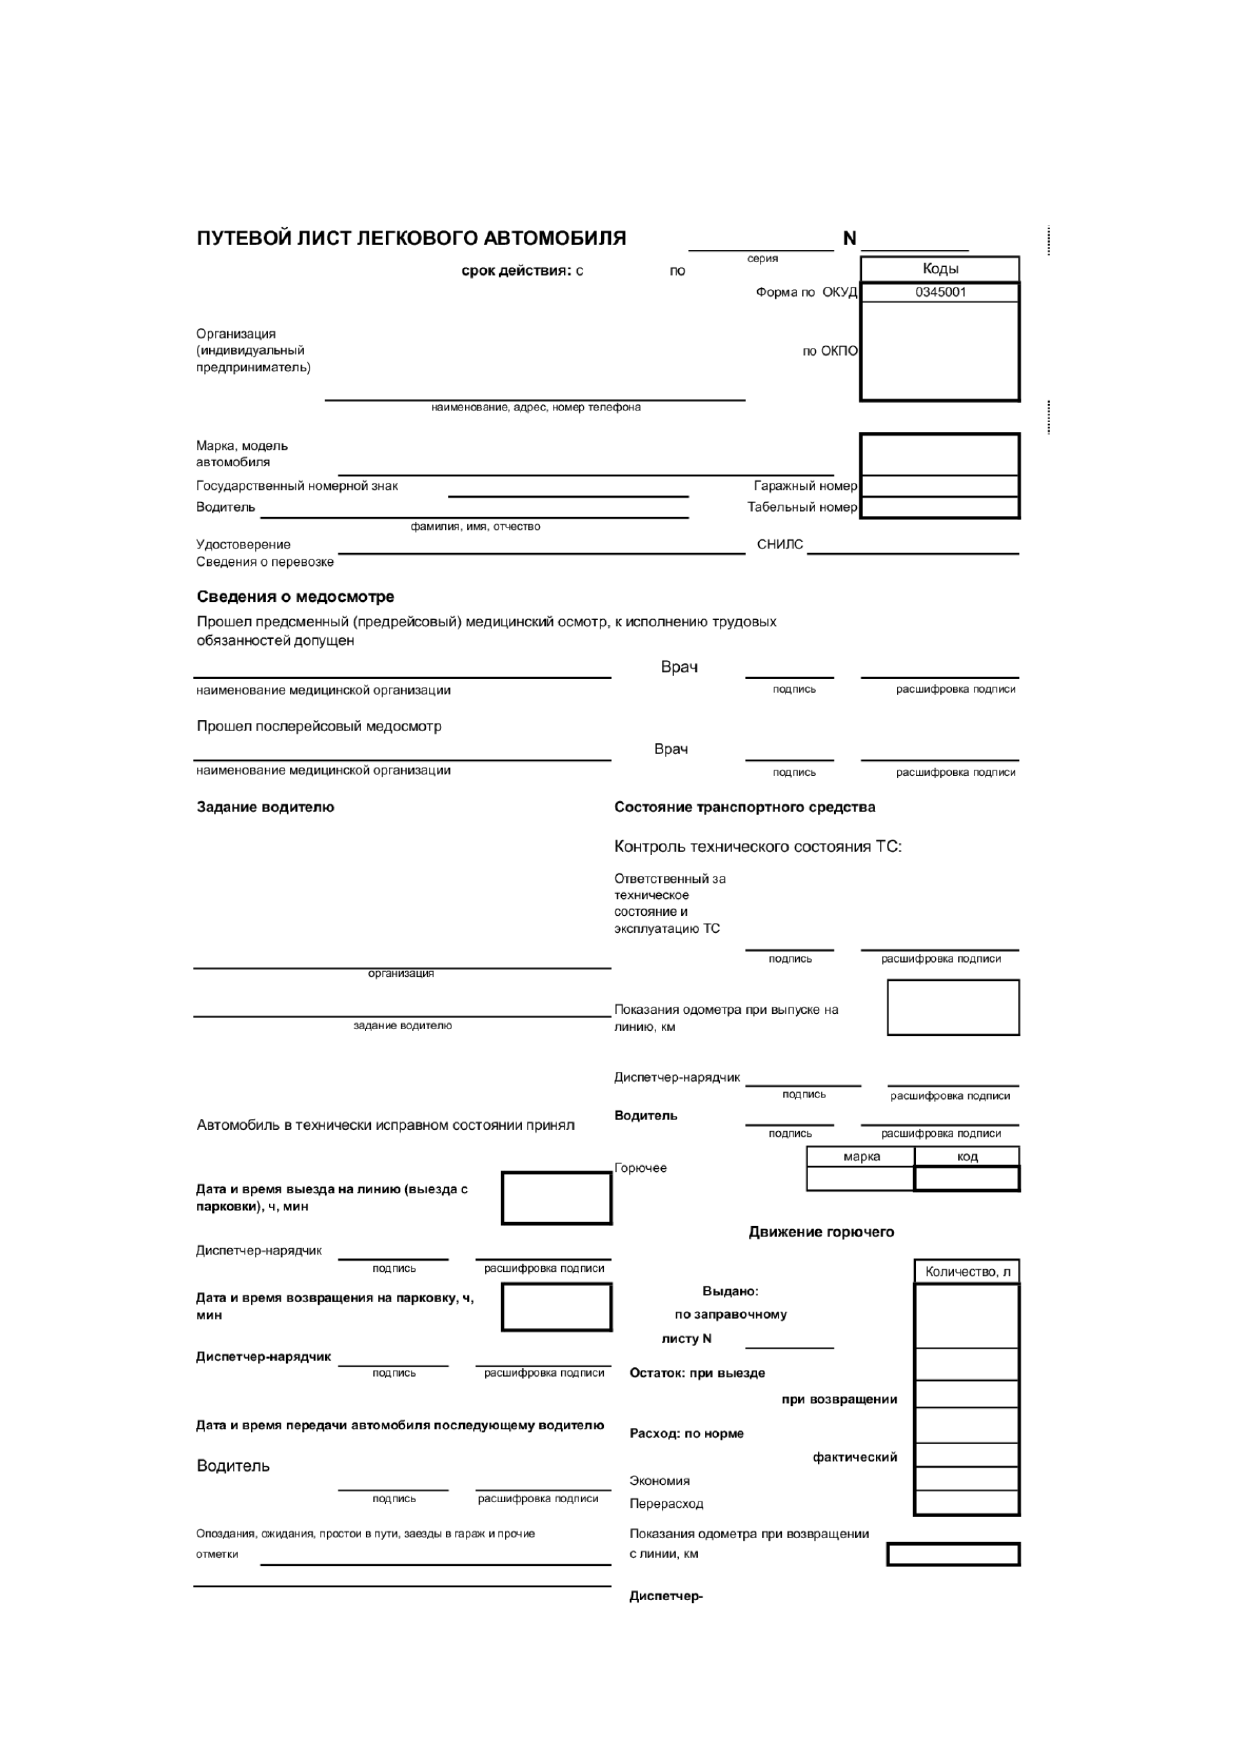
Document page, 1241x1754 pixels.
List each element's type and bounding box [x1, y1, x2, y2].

picture [150, 150, 1091, 1604]
